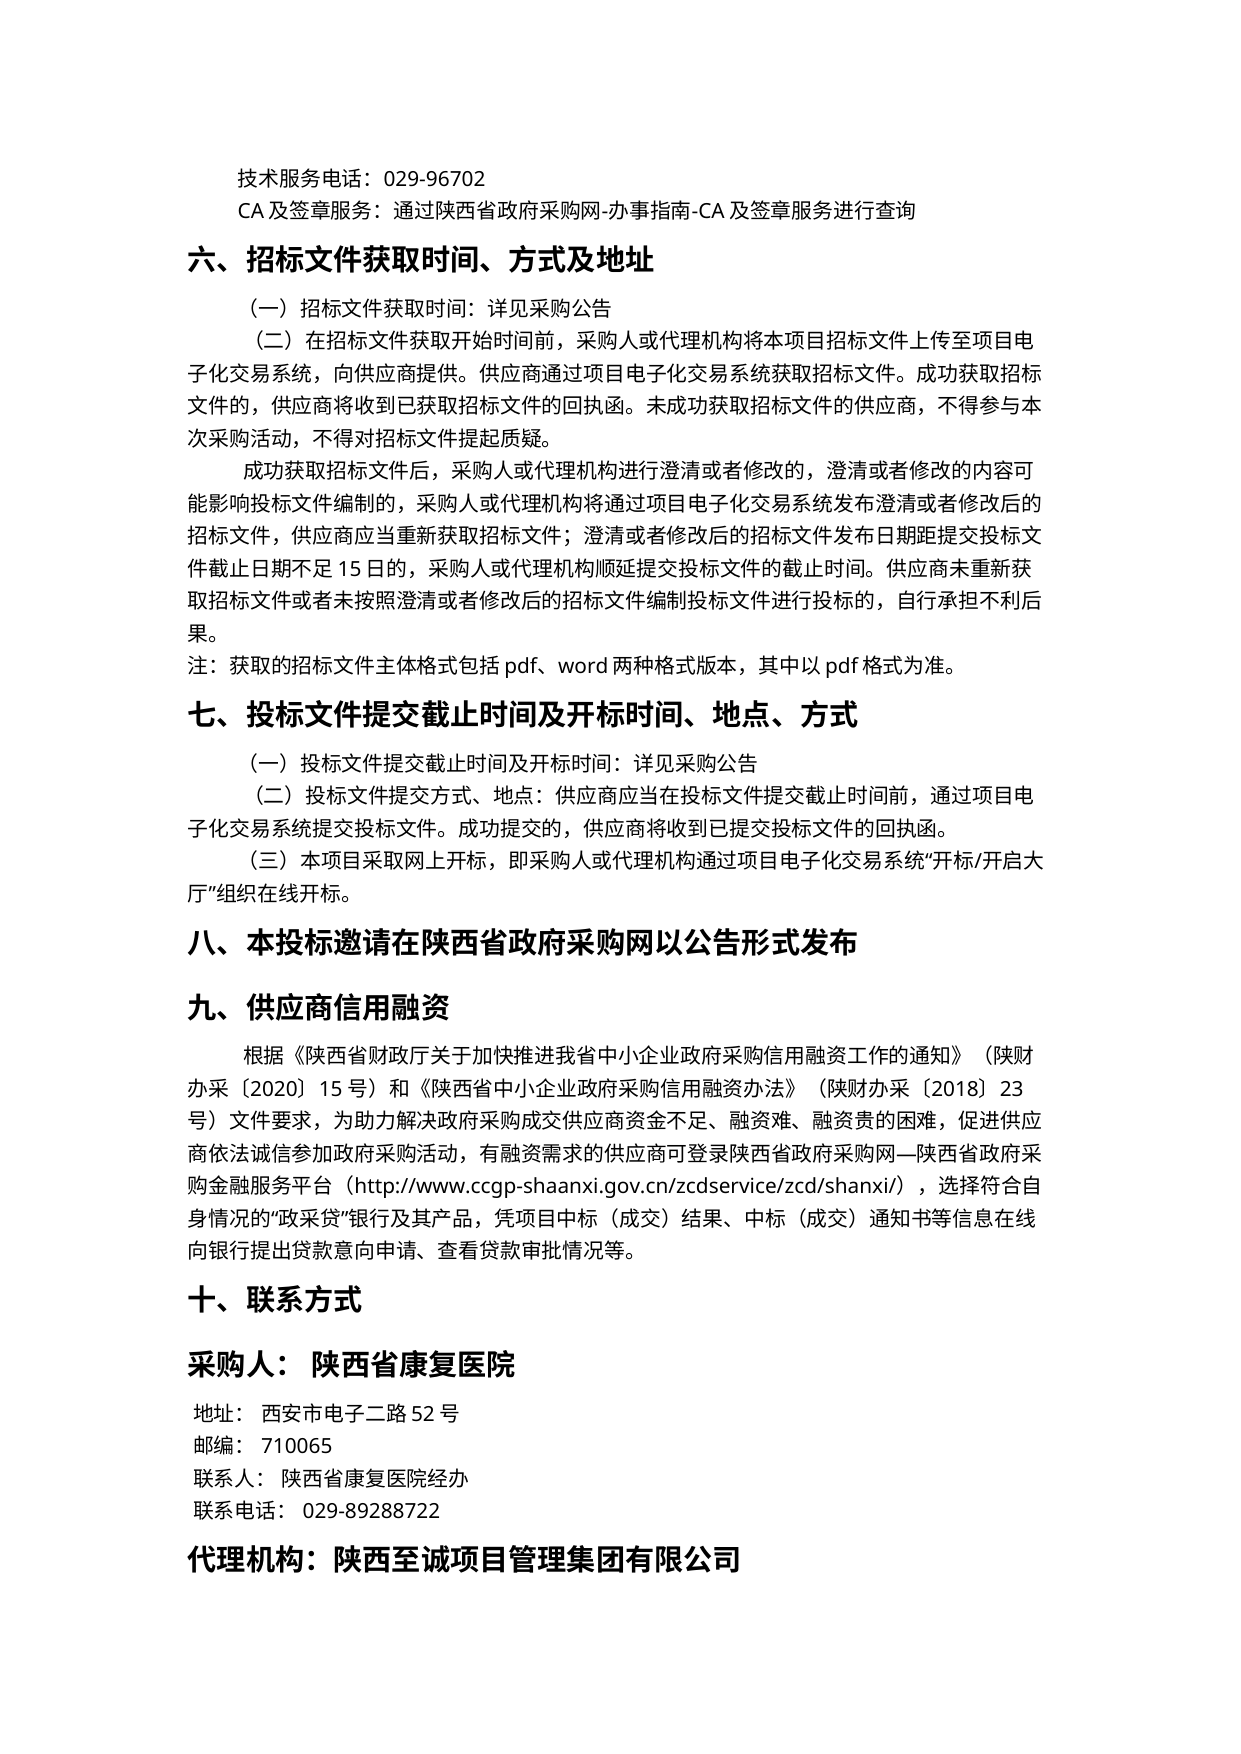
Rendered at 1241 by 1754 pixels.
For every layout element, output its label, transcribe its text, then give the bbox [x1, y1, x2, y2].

text CA及签章服务：通过陕西省政府采购网-办事指南-CA及签章服务进行查询 [187, 194, 1053, 227]
text 成功获取招标文件后，采购人或代理机构进行澄清或者修改的，澄清或者修改的内容可能影响投标文件编制的，采购人或代理机构将通过项目电子化交易系统发布澄清或者修改后的招标文件，供应商应当重新获取招标文件；澄清或者修改后的招标文件发布日期距提交投标文件截止日期不足15日的，采购人或代理机构顺延提交投标文件的截止时间。供应商未重新获取招标文件或者未按照澄清或者修改后的招标文件编制投标文件进行投标的，自行承担不利后果。 [187, 454, 1053, 649]
text 联系电话： 029-89288722 [187, 1494, 1053, 1527]
text 地址： 西安市电子二路52号 [187, 1397, 1053, 1429]
text 九、供应商信用融资 [187, 974, 1053, 1039]
text 八、本投标邀请在陕西省政府采购网以公告形式发布 [187, 909, 1053, 974]
text 七、投标文件提交截止时间及开标时间、地点、方式 [187, 682, 1053, 747]
text 根据《陕西省财政厅关于加快推进我省中小企业政府采购信用融资工作的通知》（陕财办采〔2020〕15 号）和《陕西省中小企业政府采购信用融资办法》（陕财办采〔2018〕23 号）文件要求，为助力解决政府采购成交供应商资金不足、融资难、融资贵的困难，促进供应商依法诚信参加政府采购活动，有融资需求的供应商可登录陕西省政府采购网—陕西省政府采购金融服务平台（http://www.ccgp-shaanxi.gov.cn/zcdservice/zcd/shanxi/），选择符合自身情况的“政采贷”银行及其产品，凭项目中标（成交）结果、中标（成交）通知书等信息在线向银行提出贷款意向申请、查看贷款审批情况等。 [187, 1039, 1053, 1267]
text 十、联系方式 [187, 1267, 1053, 1332]
text 技术服务电话：029-96702 [187, 162, 1053, 194]
text 联系人： 陕西省康复医院经办 [187, 1462, 1053, 1494]
text 代理机构：陕西至诚项目管理集团有限公司 [187, 1527, 1053, 1592]
text 邮编： 710065 [187, 1429, 1053, 1462]
text （一）投标文件提交截止时间及开标时间：详见采购公告 [187, 747, 1053, 779]
text 六、招标文件获取时间、方式及地址 [187, 227, 1053, 292]
text 注：获取的招标文件主体格式包括pdf、word两种格式版本，其中以pdf格式为准。 [187, 649, 1053, 682]
text （一）招标文件获取时间：详见采购公告 [187, 292, 1053, 324]
text （二）投标文件提交方式、地点：供应商应当在投标文件提交截止时间前，通过项目电子化交易系统提交投标文件。成功提交的，供应商将收到已提交投标文件的回执函。 [187, 779, 1053, 844]
text 采购人： 陕西省康复医院 [187, 1332, 1053, 1397]
text （三）本项目采取网上开标，即采购人或代理机构通过项目电子化交易系统“开标/开启大厅”组织在线开标。 [187, 844, 1053, 909]
text （二）在招标文件获取开始时间前，采购人或代理机构将本项目招标文件上传至项目电子化交易系统，向供应商提供。供应商通过项目电子化交易系统获取招标文件。成功获取招标文件的，供应商将收到已获取招标文件的回执函。未成功获取招标文件的供应商，不得参与本次采购活动，不得对招标文件提起质疑。 [187, 324, 1053, 454]
